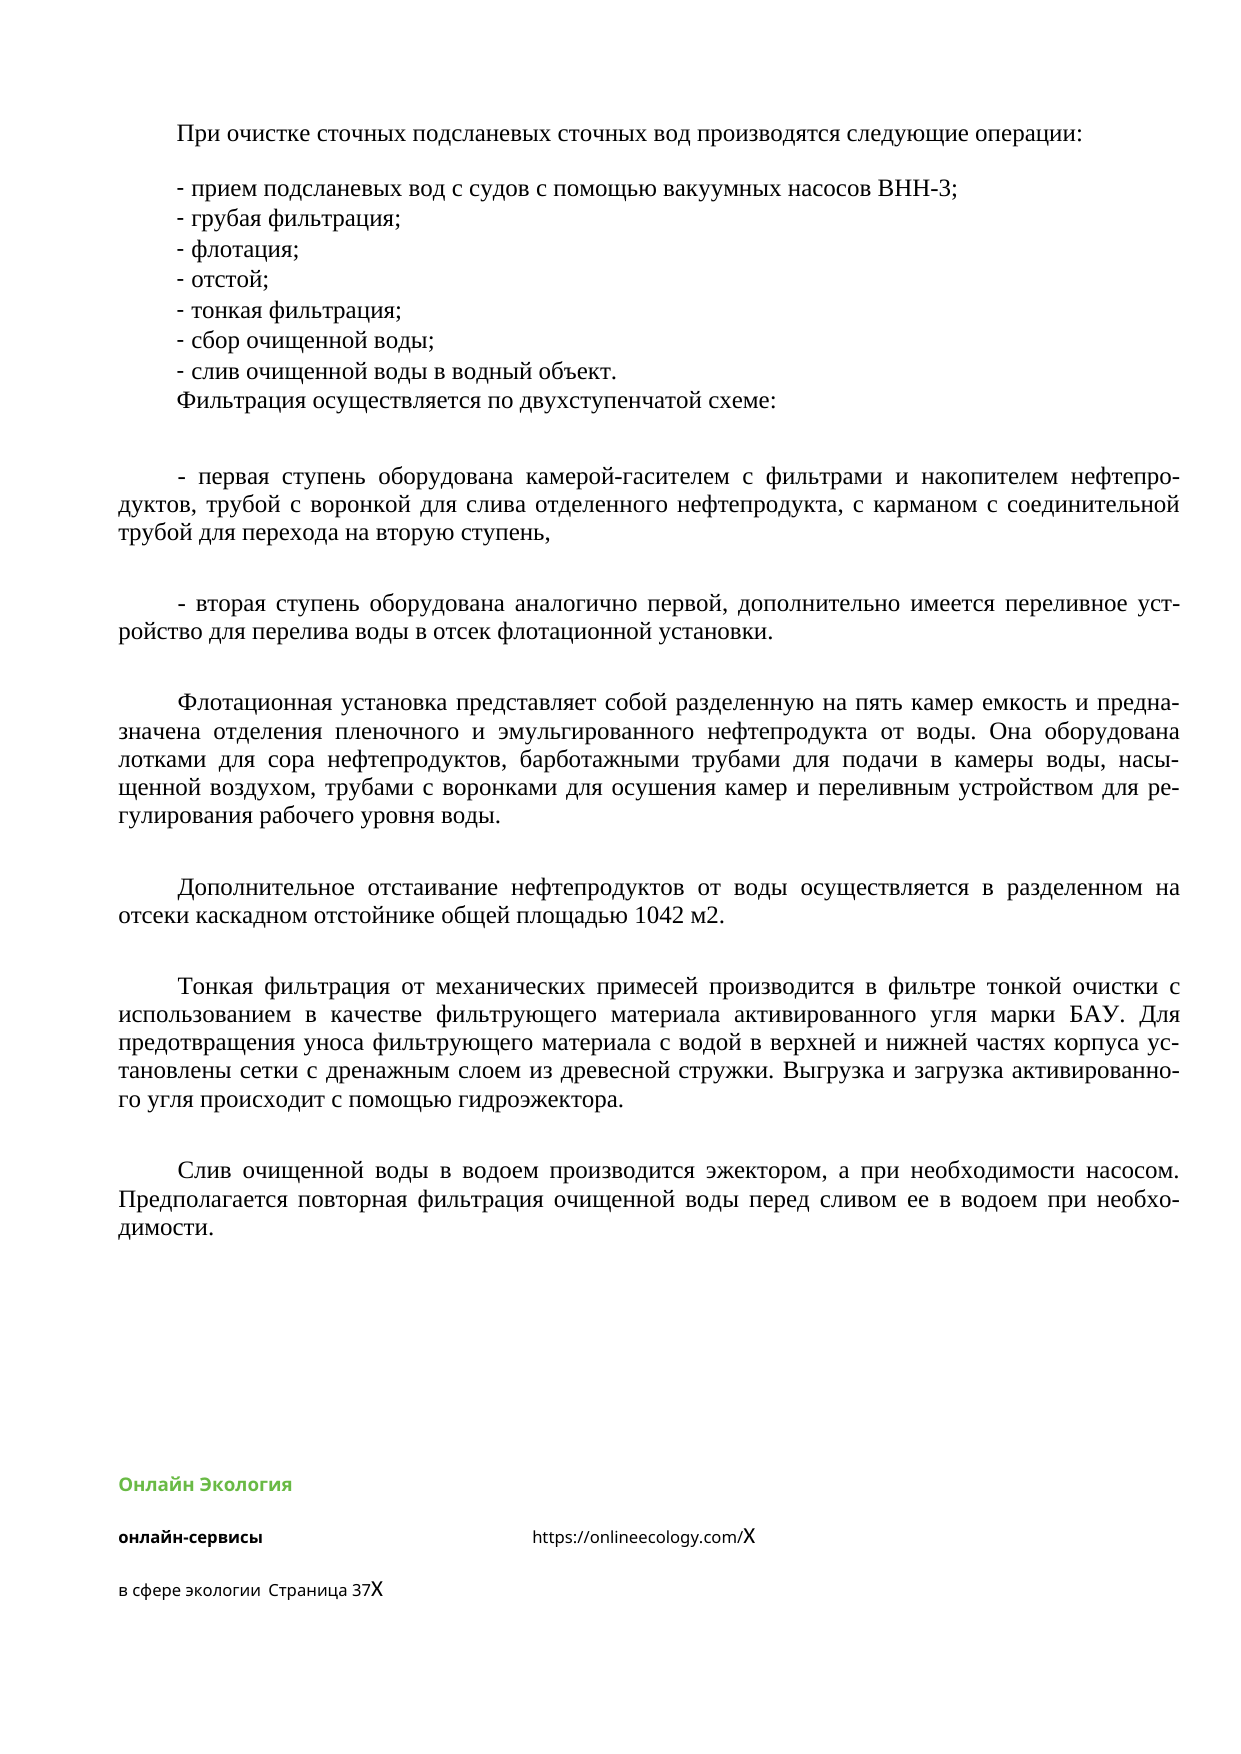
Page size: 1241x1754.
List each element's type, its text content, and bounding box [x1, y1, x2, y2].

text Дополнительное отстаивание нефтепродуктов от воды осуществляется в разделенном на отсеки каскадном отстойнике общей площадью 1042 м2. [118, 873, 1181, 928]
list отстой; [176, 263, 1181, 294]
list слив очищенной воды в водный объект. [176, 355, 1181, 386]
text - первая ступень оборудована камерой-гасителем с фильтрами и накопителем нефтепро-дуктов, трубой с воронкой для слива отделенного нефтепродукта, с карманом с соединительной трубой для перехода на вторую ступень, [118, 462, 1181, 546]
text Тонкая фильтрация от механических примесей производится в фильтре тонкой очистки с использованием в качестве фильтрующего материала активированного угля марки БАУ. Для предотвращения уноса фильтрующего материала с водой в верхней и нижней частях корпуса ус-тановлены сетки с дренажным слоем из древесной стружки. Выгрузка и загрузка активированно-го угля происходит с помощью гидроэжектора. [118, 972, 1181, 1113]
list прием подсланевых вод с судов с помощью вакуумных насосов ВНН-3; [176, 172, 1181, 202]
text - вторая ступень оборудована аналогично первой, дополнительно имеется переливное уст-ройство для перелива воды в отсек флотационной установки. [118, 589, 1181, 645]
text При очистке сточных подсланевых сточных вод производятся следующие операции: [176, 118, 1181, 147]
text Фильтрация осуществляется по двухступенчатой схеме: [176, 386, 1181, 414]
text Флотационная установка представляет собой разделенную на пять камер емкость и предна-значена отделения пленочного и эмульгированного нефтепродукта от воды. Она оборудована лотками для сора нефтепродуктов, барботажными трубами для подачи в камеры воды, насы-щенной воздухом, трубами с воронками для осушения камер и переливным устройством для ре-гулирования рабочего уровня воды. [118, 688, 1181, 829]
list грубая фильтрация; [176, 202, 1181, 233]
list флотация; [176, 233, 1181, 263]
list тонкая фильтрация; [176, 294, 1181, 324]
list сбор очищенной воды; [176, 324, 1181, 355]
text Слив очищенной воды в водоем производится эжектором, а при необходимости насосом. Предполагается повторная фильтрация очищенной воды перед сливом ее в водоем при необхо-димости. [118, 1156, 1181, 1241]
